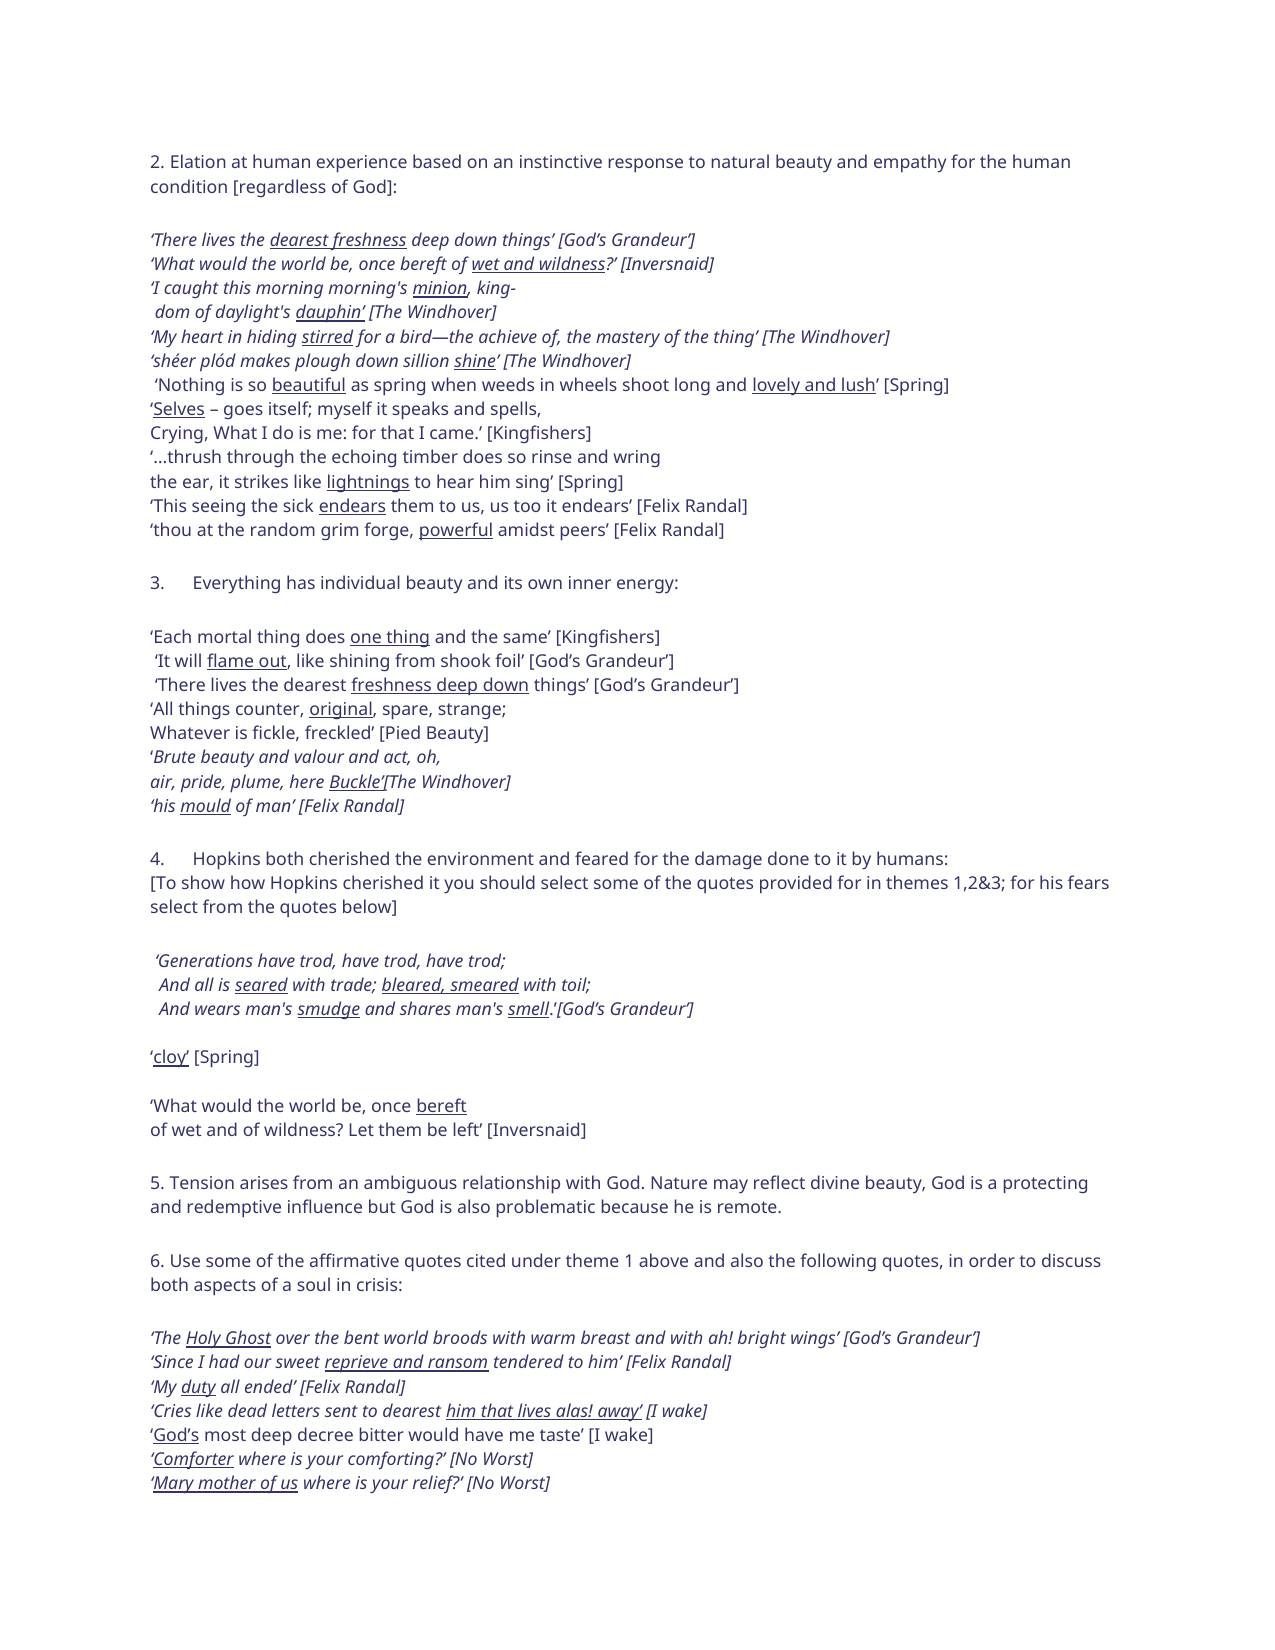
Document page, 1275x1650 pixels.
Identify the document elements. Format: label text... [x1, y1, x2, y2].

text ‘Each mortal thing does one thing and the same’ [Kingfishers] ‘It will flame out, like shining from shook foil’ [God’s Grandeur’] ‘There lives the dearest freshness deep down things’ [God’s Grandeur’] ‘All things counter, original, spare, strange; Whatever is fickle, freckled’ [Pied Beauty] ‘Brute beauty and valour and act, oh, air, pride, plume, here Buckle’[The Windhover] ‘his mould of man’ [Felix Randal] [150, 624, 1125, 817]
text 4. Hopkins both cherished the environment and feared for the damage done to it by humans: [To show how Hopkins cherished it you should select some of the quotes provided for in themes 1,2&3; for his fears select from the quotes below] [150, 847, 1125, 919]
text 3. Everything has individual beauty and its own inner energy: [150, 571, 1125, 595]
text 5. Tension arises from an ambiguous relationship with God. Nature may reflect divine beauty, God is a protecting and redemptive influence but God is also problematic because he is remote. [150, 1171, 1125, 1219]
text 2. Elation at human experience based on an instinctive response to natural beauty and empathy for the human condition [regardless of God]: [150, 150, 1125, 198]
text ‘Generations have trod, have trod, have trod; And all is seared with trade; bleared, smeared with toil; And wears man's smudge and shares man's smell.’[God’s Grandeur’] ‘cloy’ [Spring] ‘What would the world be, once bereft of wet and of wildness? Let them be left’ [Inversnaid] [150, 948, 1125, 1142]
text 6. Use some of the affirmative quotes cited under theme 1 above and also the following quotes, in order to discuss both aspects of a soul in crisis: [150, 1248, 1125, 1297]
text ‘There lives the dearest freshness deep down things’ [God’s Grandeur’] ‘What would the world be, once bereft of wet and wildness?’ [Inversnaid] ‘I caught this morning morning's minion, king- dom of daylight's dauphin’ [The Windhover] ‘My heart in hiding stirred for a bird—the achieve of, the mastery of the thing’ [The Windhover] ‘shéer plód makes plough down sillion shine’ [The Windhover] ‘Nothing is so beautiful as spring when weeds in wheels shoot long and lovely and lush’ [Spring] ‘Selves – goes itself; myself it speaks and spells, Crying, What I do is me: for that I came.’ [Kingfishers] ‘…thrush through the echoing timber does so rinse and wring the ear, it strikes like lightnings to hear him sing’ [Spring] ‘This seeing the sick endears them to us, us too it endears’ [Felix Randal] ‘thou at the random grim forge, powerful amidst peers’ [Felix Randal] [150, 227, 1125, 542]
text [150, 1326, 1125, 1495]
